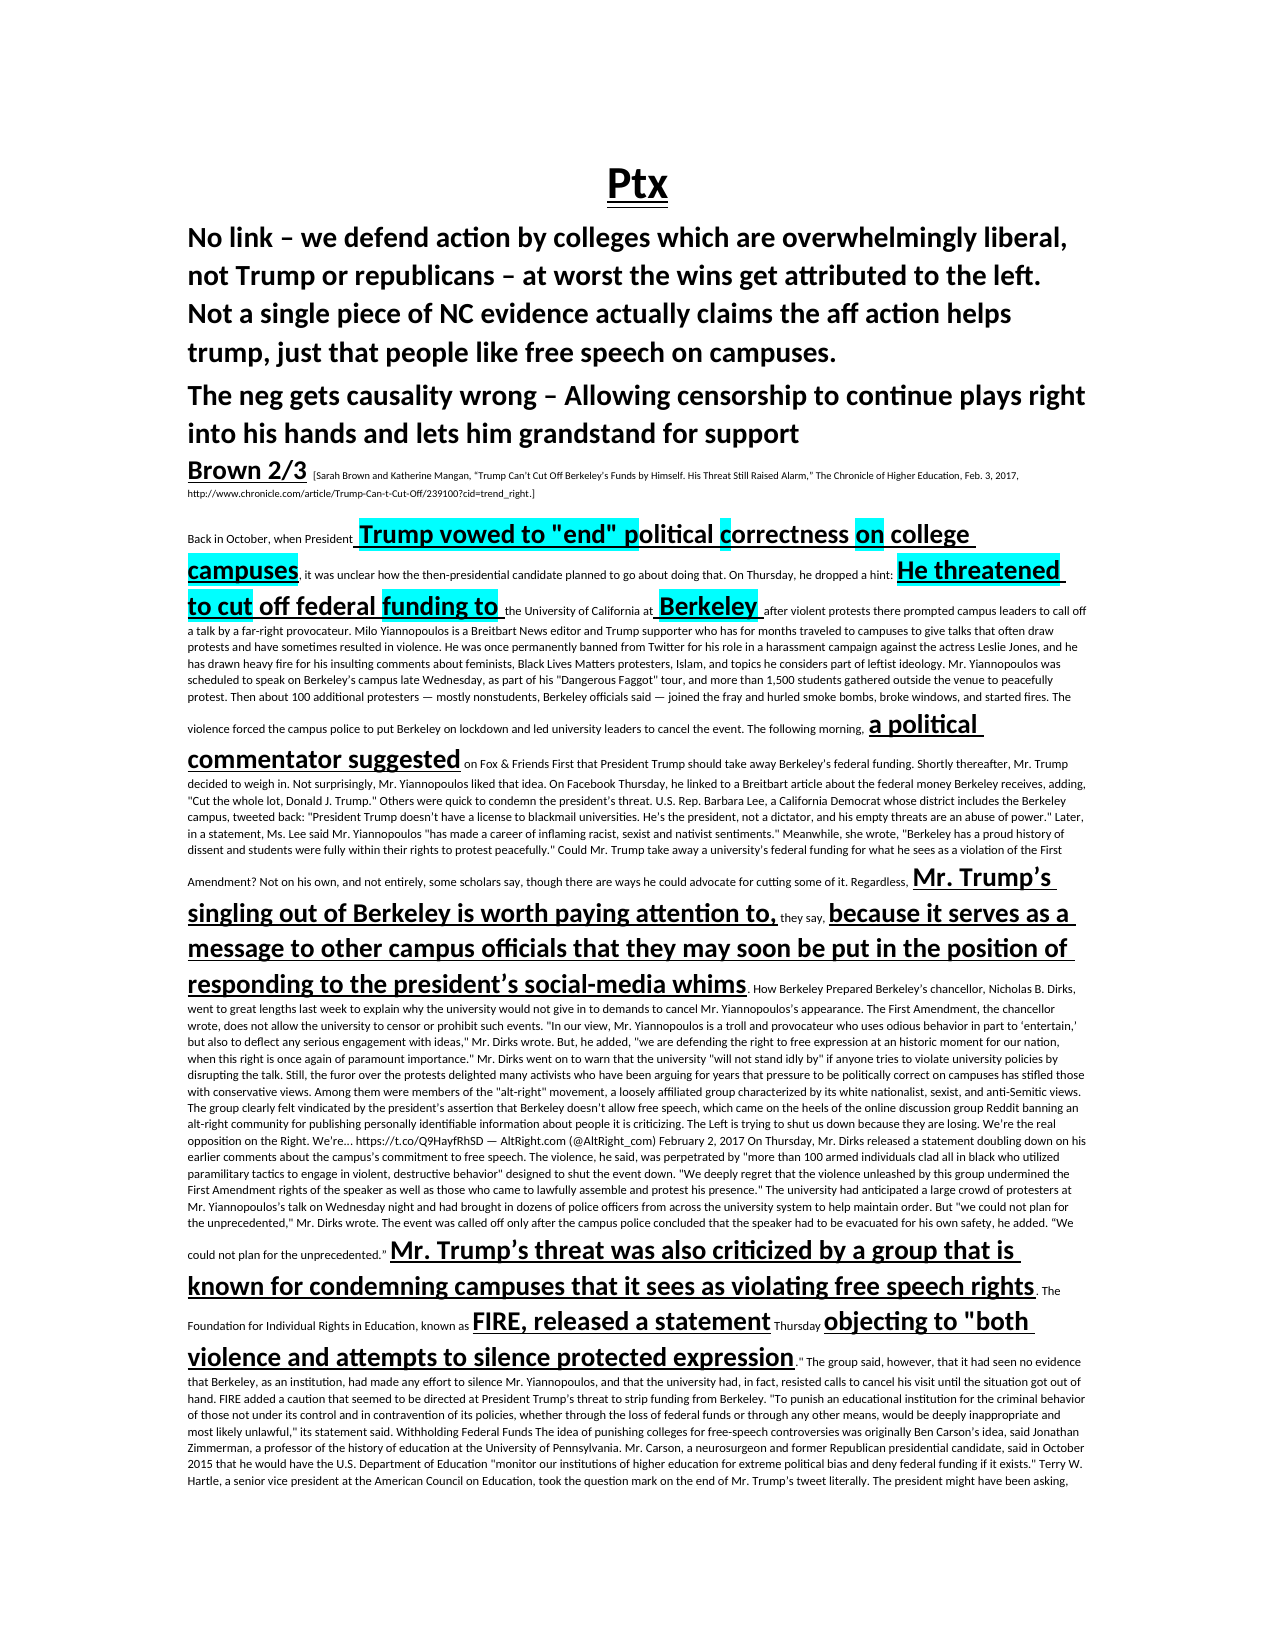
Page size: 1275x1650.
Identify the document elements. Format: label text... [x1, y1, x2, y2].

text Brown 2/3 [Sarah Brown and Katherine Mangan, “Trump Can’t Cut Off Berkeley’s Funds by Himself. His Threat Still Raised Alarm,” The Chronicle of Higher Education, Feb. 3, 2017, http://www.chronicle.com/article/Trump-Can-t-Cut-Off/239100?cid=trend_right.] [187, 453, 1087, 500]
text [187, 518, 1087, 1488]
subtitle No link – we defend action by colleges which are overwhelmingly liberal, not Trump or republicans – at worst the wins get attributed to the left. Not a single piece of NC evidence actually claims the aff action helps trump, just that people like free speech on campuses. [187, 219, 1087, 369]
subtitle Ptx [187, 154, 1087, 210]
subtitle The neg gets causality wrong – Allowing censorship to continue plays right into his hands and lets him grandstand for support [187, 377, 1087, 451]
